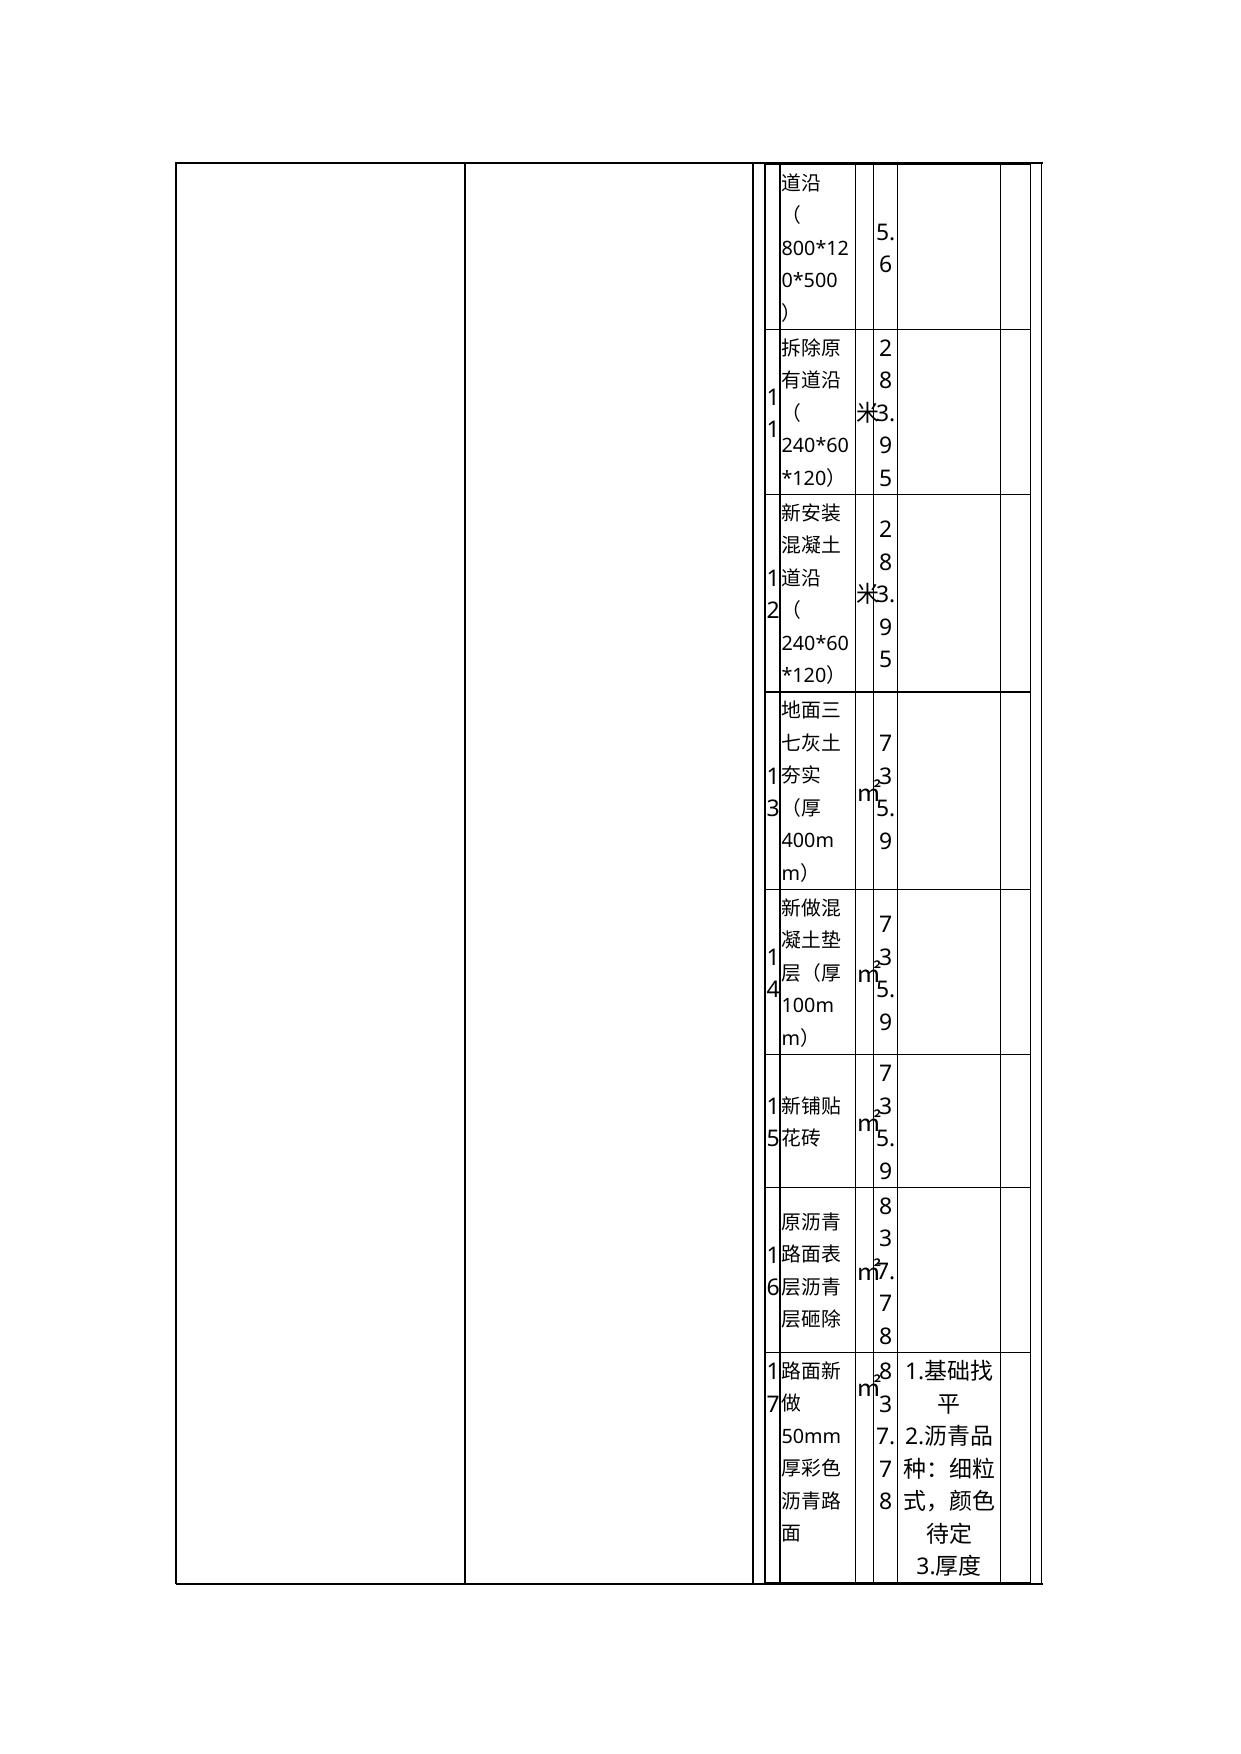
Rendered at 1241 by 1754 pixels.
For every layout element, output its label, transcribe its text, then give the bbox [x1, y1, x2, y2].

table_cell [898, 495, 1000, 691]
table_cell [766, 1353, 779, 1582]
table_cell [766, 693, 779, 889]
table_cell [1001, 890, 1030, 1054]
table_cell [1001, 165, 1030, 329]
table_cell [766, 993, 779, 1054]
table_cell [898, 165, 1000, 329]
table_cell [766, 1055, 779, 1187]
table_cell [874, 495, 897, 691]
table_cell [1031, 164, 1041, 1583]
table_cell [1001, 693, 1030, 889]
table_cell [898, 890, 1000, 1054]
table_cell [856, 693, 873, 889]
table_cell [856, 165, 873, 329]
table_cell [766, 165, 779, 329]
table_cell [466, 164, 752, 1583]
table_cell [1001, 1055, 1030, 1187]
table_cell [856, 330, 873, 494]
table_cell [1001, 330, 1030, 494]
table_cell [898, 1188, 1000, 1352]
table_cell [766, 495, 779, 691]
table_cell [898, 330, 1000, 494]
table_cell [766, 1188, 779, 1352]
table_cell [874, 165, 897, 329]
table_cell [874, 693, 897, 889]
table_cell [856, 495, 873, 691]
table_cell 4 [177, 164, 464, 1583]
table_cell [874, 1055, 897, 1187]
table_cell [766, 890, 779, 992]
table_cell [856, 1188, 873, 1352]
table_cell [874, 890, 897, 1054]
table_cell [856, 890, 873, 1054]
table_cell [1001, 1188, 1030, 1352]
table_cell [766, 330, 779, 494]
table_cell [856, 1055, 873, 1187]
table_cell [754, 164, 764, 1583]
table_cell [898, 1353, 1000, 1582]
table_cell [1001, 495, 1030, 691]
table_cell [874, 1188, 897, 1352]
table_cell [898, 1055, 1000, 1187]
table_cell [1001, 1353, 1030, 1582]
table_cell [874, 330, 897, 494]
table_cell [874, 1353, 897, 1582]
table_cell [856, 1353, 873, 1582]
table_cell [898, 693, 1000, 889]
